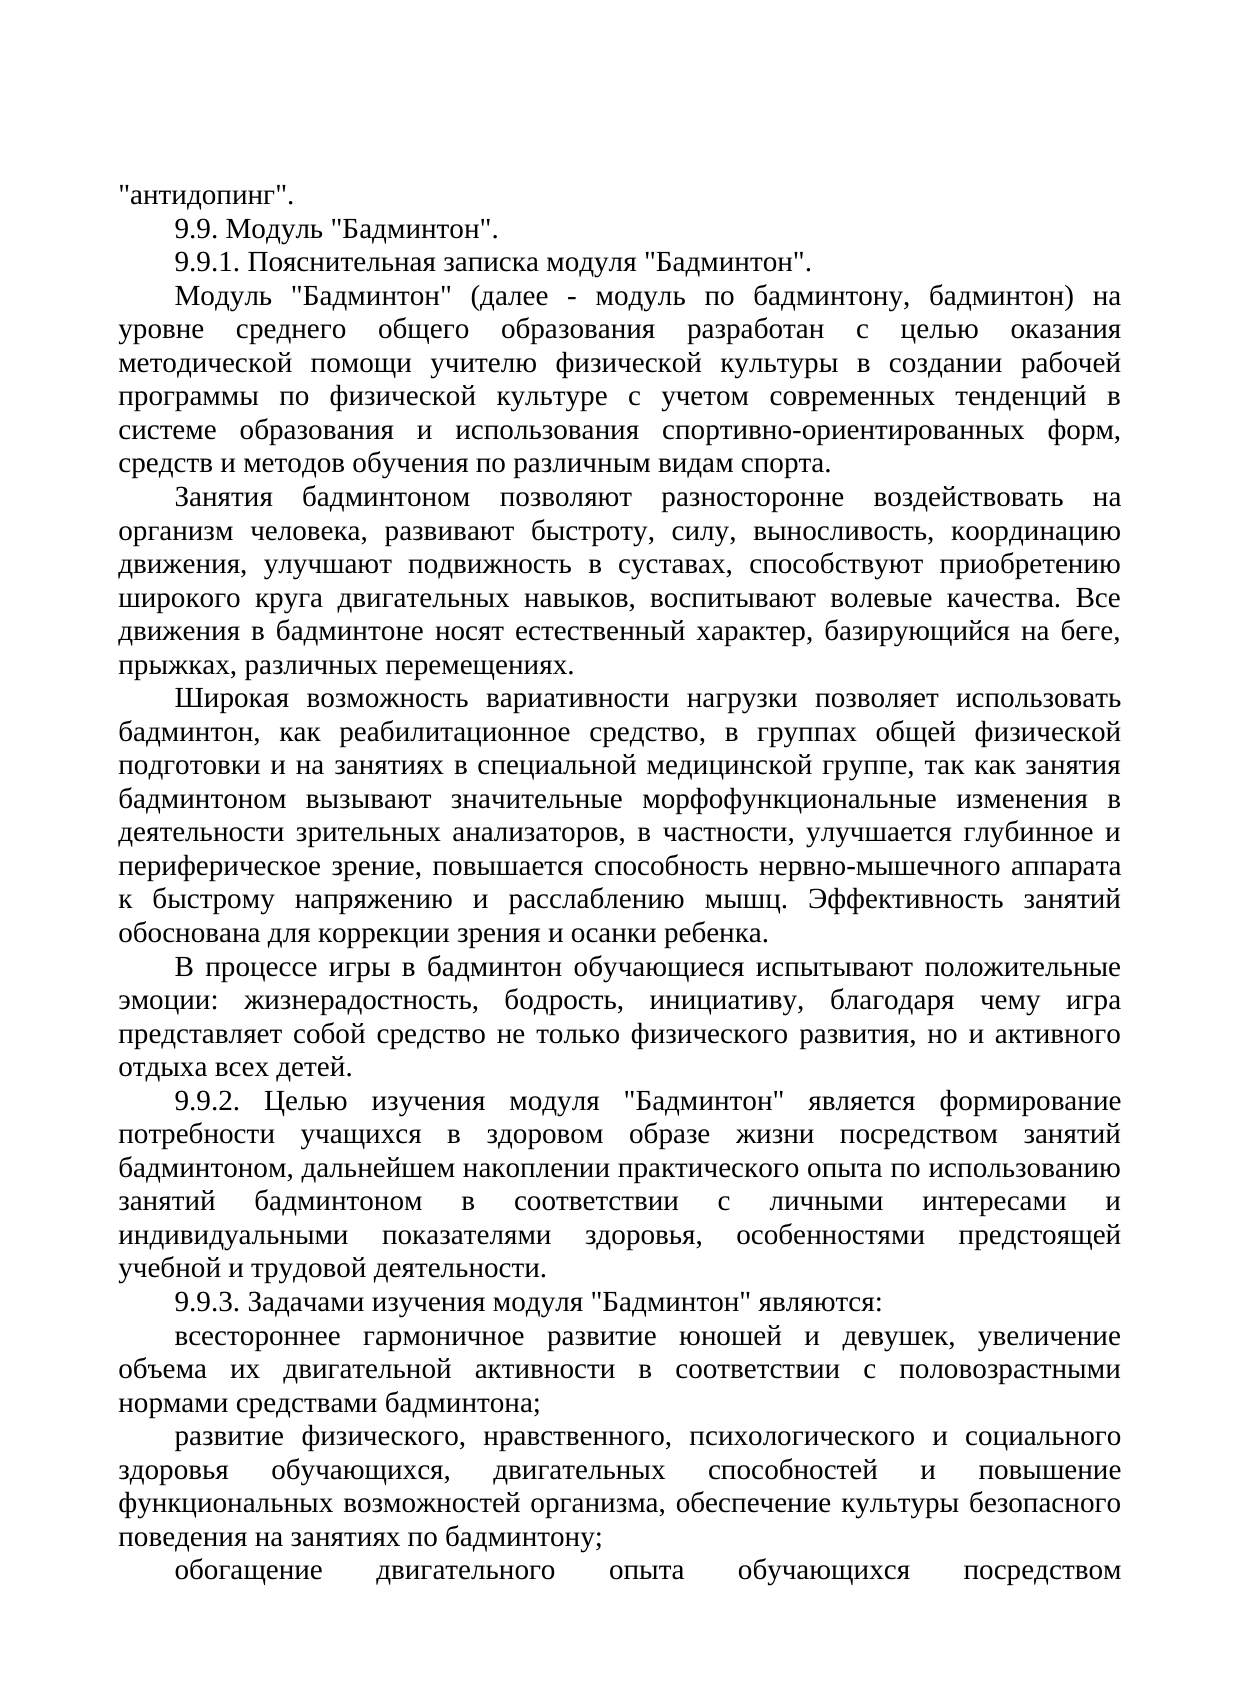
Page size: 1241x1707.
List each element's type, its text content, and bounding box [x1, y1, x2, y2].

text развитие физического, нравственного, психологического и социального здоровья обучающихся, двигательных способностей и повышение функциональных возможностей организма, обеспечение культуры безопасного поведения на занятиях по бадминтону; [118, 1418, 1122, 1552]
text 9.9. Модуль "Бадминтон". [118, 211, 1122, 244]
text Занятия бадминтоном позволяют разносторонне воздействовать на организм человека, развивают быстроту, силу, выносливость, координацию движения, улучшают подвижность в суставах, способствуют приобретению широкого круга двигательных навыков, воспитывают волевые качества. Все движения в бадминтоне носят естественный характер, базирующийся на беге, прыжках, различных перемещениях. [118, 479, 1122, 680]
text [118, 1552, 1122, 1586]
text 9.9.3. Задачами изучения модуля "Бадминтон" являются: [118, 1284, 1122, 1318]
text Модуль "Бадминтон" (далее - модуль по бадминтону, бадминтон) на уровне среднего общего образования разработан с целью оказания методической помощи учителю физической культуры в создании рабочей программы по физической культуре с учетом современных тенденций в системе образования и использования спортивно-ориентированных форм, средств и методов обучения по различным видам спорта. [118, 278, 1122, 479]
text всестороннее гармоничное развитие юношей и девушек, увеличение объема их двигательной активности в соответствии с половозрастными нормами средствами бадминтона; [118, 1318, 1122, 1418]
text 9.9.1. Пояснительная записка модуля "Бадминтон". [118, 244, 1122, 278]
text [118, 177, 1122, 211]
text Широкая возможность вариативности нагрузки позволяет использовать бадминтон, как реабилитационное средство, в группах общей физической подготовки и на занятиях в специальной медицинской группе, так как занятия бадминтоном вызывают значительные морфофункциональные изменения в деятельности зрительных анализаторов, в частности, улучшается глубинное и периферическое зрение, повышается способность нервно-мышечного аппарата к быстрому напряжению и расслаблению мышц. Эффективность занятий обоснована для коррекции зрения и осанки ребенка. [118, 680, 1122, 949]
text В процессе игры в бадминтон обучающиеся испытывают положительные эмоции: жизнерадостность, бодрость, инициативу, благодаря чему игра представляет собой средство не только физического развития, но и активного отдыха всех детей. [118, 949, 1122, 1083]
text 9.9.2. Целью изучения модуля "Бадминтон" является формирование потребности учащихся в здоровом образе жизни посредством занятий бадминтоном, дальнейшем накоплении практического опыта по использованию занятий бадминтоном в соответствии с личными интересами и индивидуальными показателями здоровья, особенностями предстоящей учебной и трудовой деятельности. [118, 1083, 1122, 1284]
